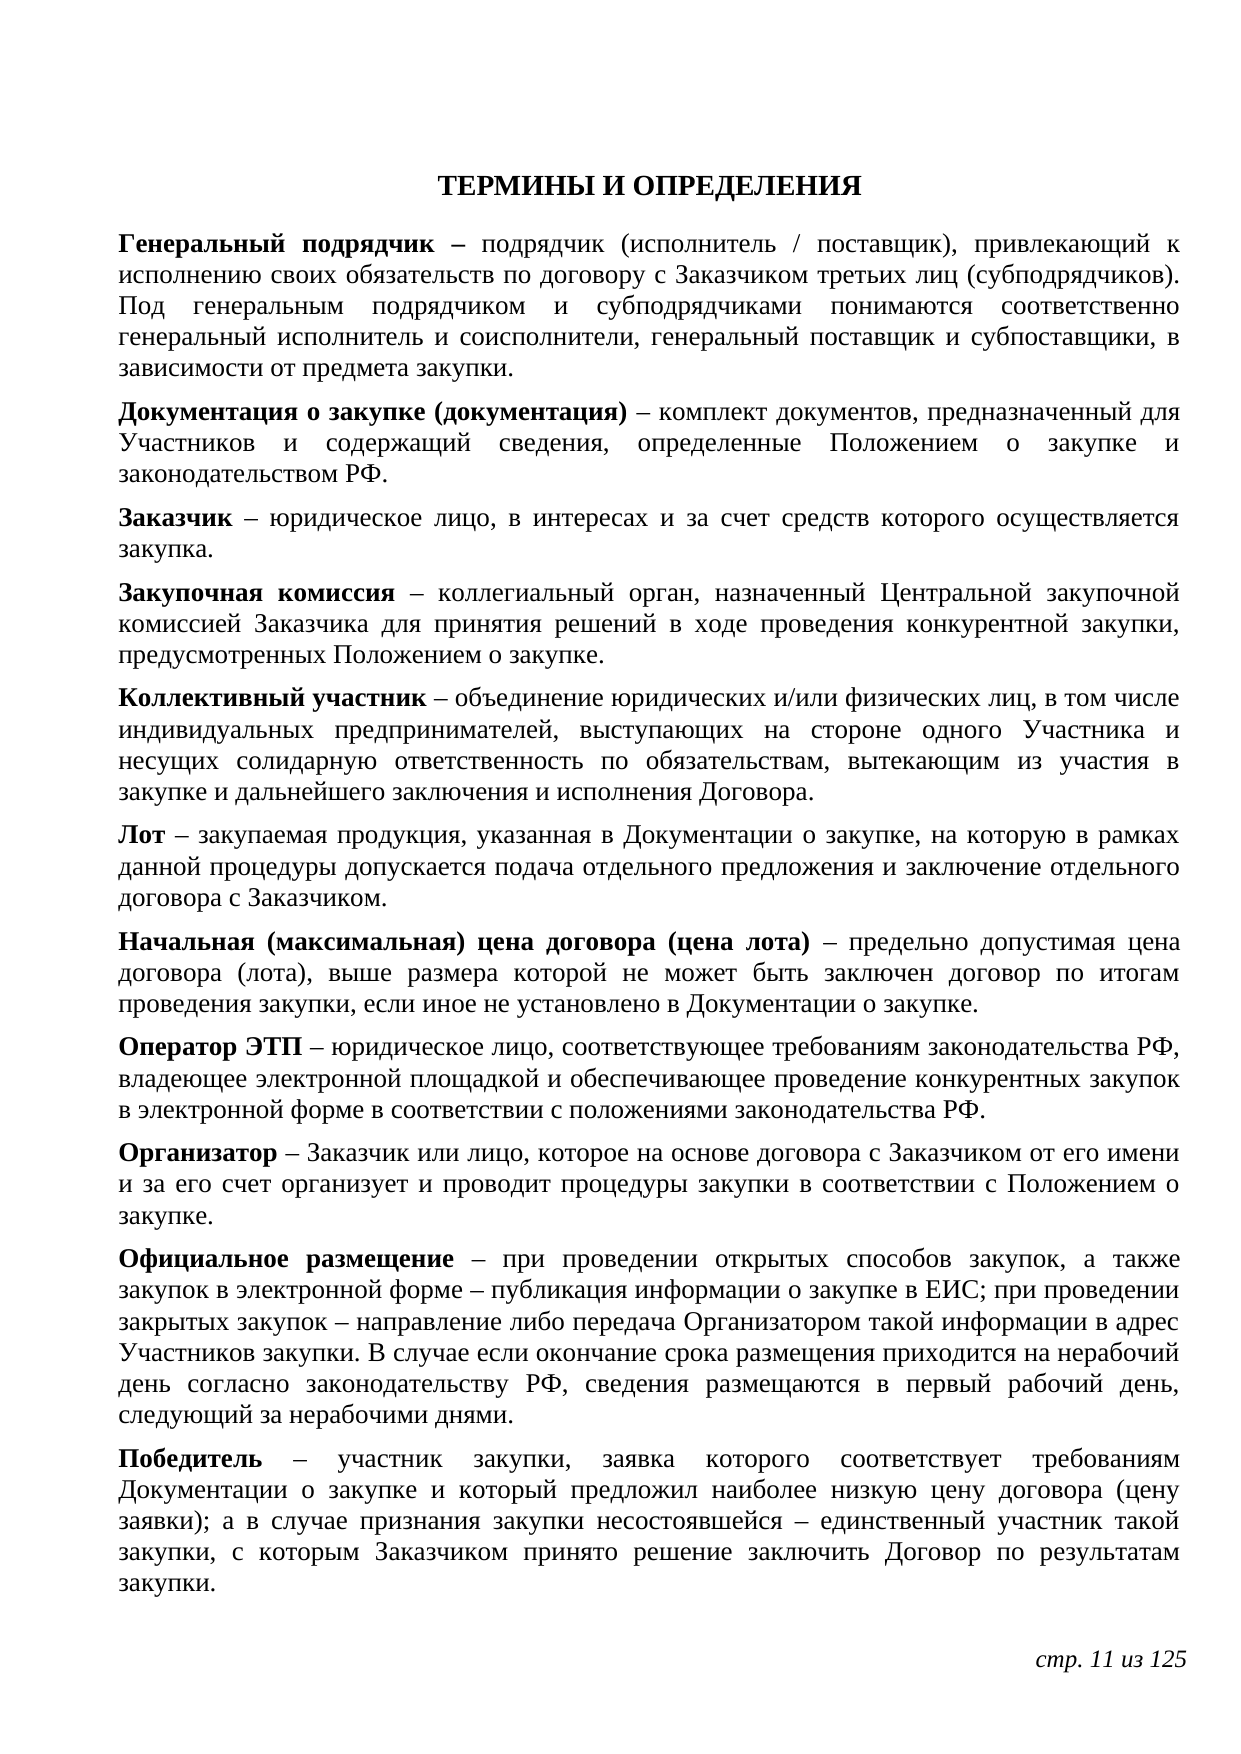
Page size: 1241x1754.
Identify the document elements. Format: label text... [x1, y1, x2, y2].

text Лот – закупаемая продукция, указанная в Документации о закупке, на которую в рамках данной процедуры допускается подача отдельного предложения и заключение отдельного договора с Заказчиком. [118, 819, 1181, 912]
text Документация о закупке (документация) – комплект документов, предназначенный для Участников и содержащий сведения, определенные Положением о закупке и законодательством РФ. [118, 395, 1181, 488]
text Закупочная комиссия – коллегиальный орган, назначенный Центральной закупочной комиссией Заказчика для принятия решений в ходе проведения конкурентной закупки, предусмотренных Положением о закупке. [118, 576, 1181, 669]
text Генеральный подрядчик – подрядчик (исполнитель / поставщик), привлекающий к исполнению своих обязательств по договору с Заказчиком третьих лиц (субподрядчиков). Под генеральным подрядчиком и субподрядчиками понимаются соответственно генеральный исполнитель и соисполнители, генеральный поставщик и субпоставщики, в зависимости от предмета закупки. [118, 227, 1181, 382]
text Организатор – Заказчик или лицо, которое на основе договора с Заказчиком от его имени и за его счет организует и проводит процедуры закупки в соответствии с Положением о закупке. [118, 1136, 1181, 1230]
text Начальная (максимальная) цена договора (цена лота) – предельно допустимая цена договора (лота), выше размера которой не может быть заключен договор по итогам проведения закупки, если иное не установлено в Документации о закупке. [118, 924, 1181, 1018]
text Оператор ЭТП – юридическое лицо, соответствующее требованиям законодательства РФ, владеющее электронной площадкой и обеспечивающее проведение конкурентных закупок в электронной форме в соответствии с положениями законодательства РФ. [118, 1031, 1181, 1124]
text Заказчик – юридическое лицо, в интересах и за счет средств которого осуществляется закупка. [118, 501, 1181, 563]
text Коллективный участник – объединение юридических и/или физических лиц, в том числе индивидуальных предпринимателей, выступающих на стороне одного Участника и несущих солидарную ответственность по обязательствам, вытекающим из участия в закупке и дальнейшего заключения и исполнения Договора. [118, 682, 1181, 806]
subtitle ТЕРМИНЫ И ОПРЕДЕЛЕНИЯ [118, 168, 1181, 202]
text Официальное размещение – при проведении открытых способов закупок, а также закупок в электронной форме – публикация информации о закупке в ЕИС; при проведении закрытых закупок – направление либо передача Организатором такой информации в адрес Участников закупки. В случае если окончание срока размещения приходится на нерабочий день согласно законодательству РФ, сведения размещаются в первый рабочий день, следующий за нерабочими днями. [118, 1242, 1181, 1429]
text Победитель – участник закупки, заявка которого соответствует требованиям Документации о закупке и который предложил наиболее низкую цену договора (цену заявки); а в случае признания закупки несостоявшейся – единственный участник такой закупки, с которым Заказчиком принято решение заключить Договор по результатам закупки. [118, 1442, 1181, 1597]
